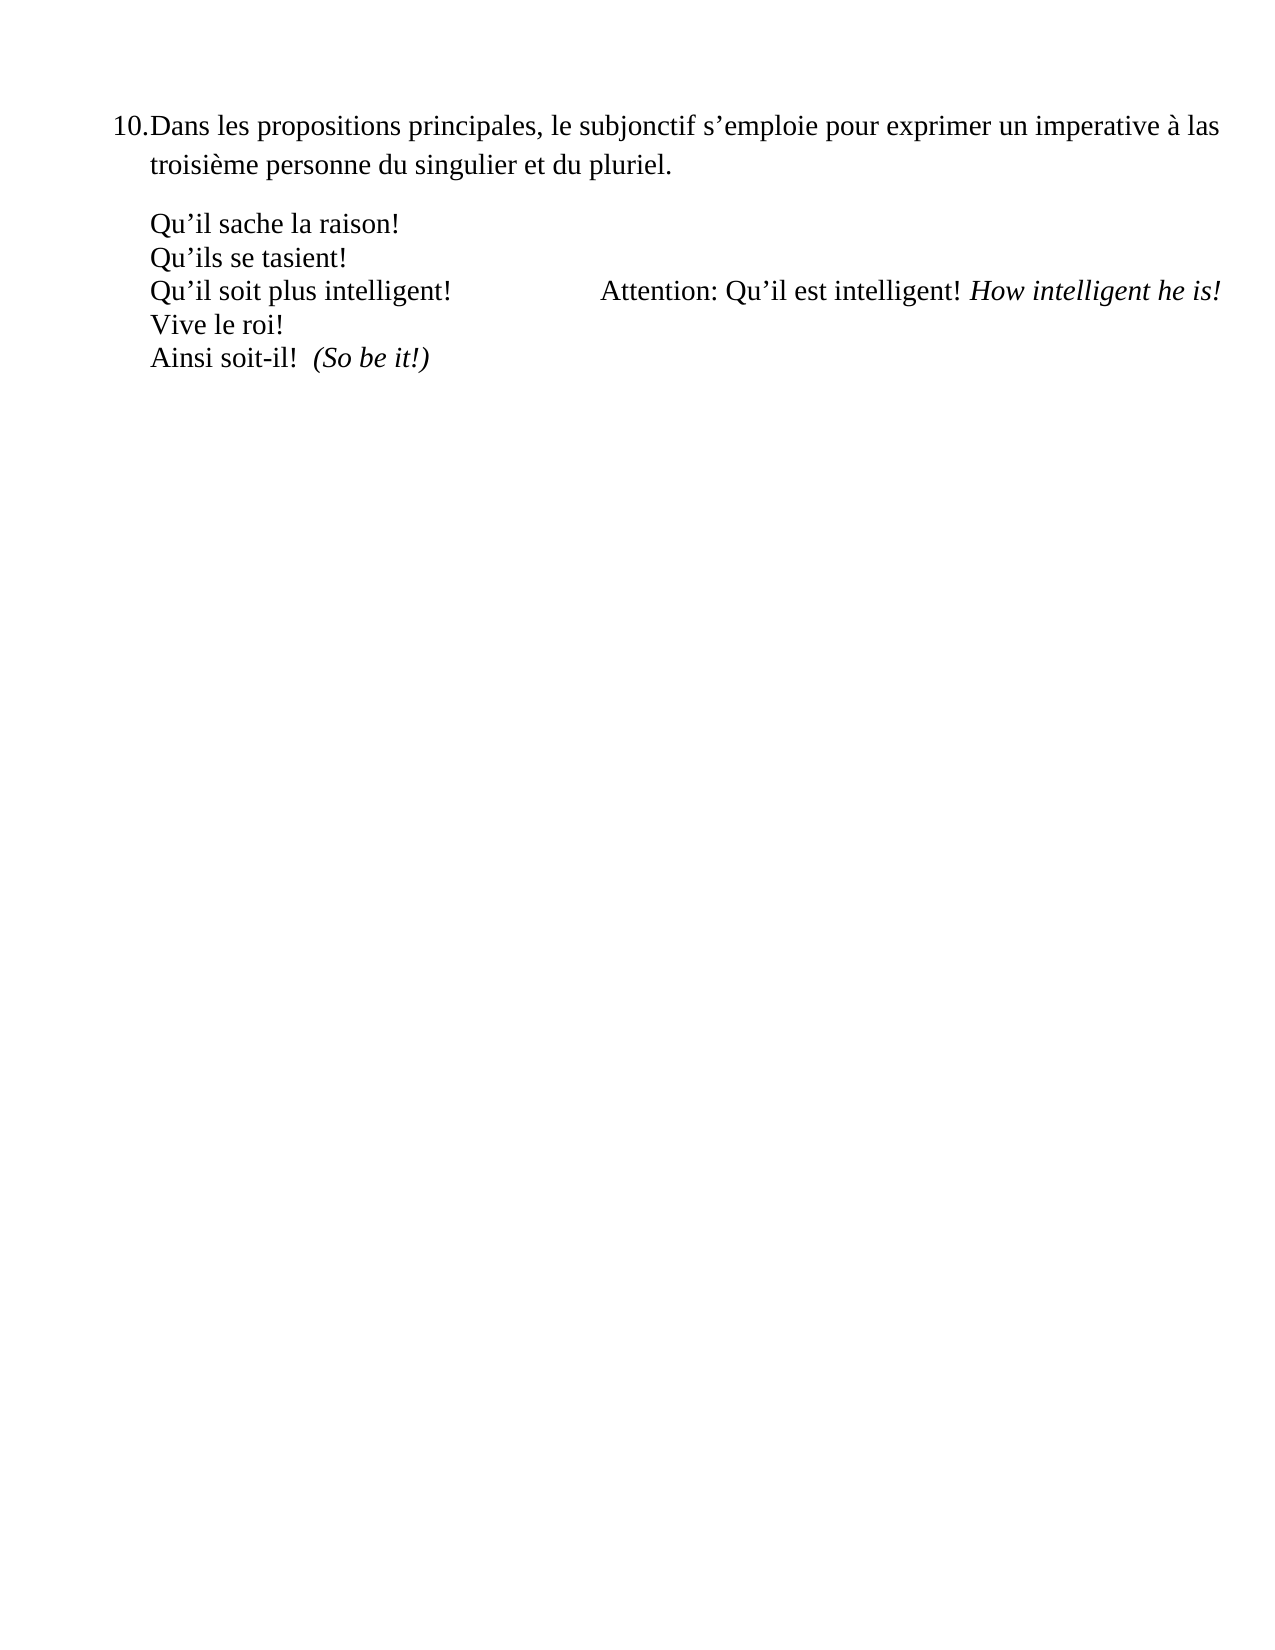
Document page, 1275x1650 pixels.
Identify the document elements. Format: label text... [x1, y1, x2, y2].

text Qu’il soit plus intelligent! Attention: Qu’il est intelligent! How intelligent he is! [150, 273, 1252, 307]
text Qu’il sache la raison! [150, 206, 1252, 240]
text Vive le roi! [150, 307, 1252, 340]
list Dans les propositions principales, le subjonctif s’emploie pour exprimer un imperative à las troisième personne du singulier et du pluriel. [112, 108, 1252, 180]
text Ainsi soit-il! (So be it!) [150, 340, 1252, 374]
text Qu’ils se tasient! [150, 240, 1252, 273]
